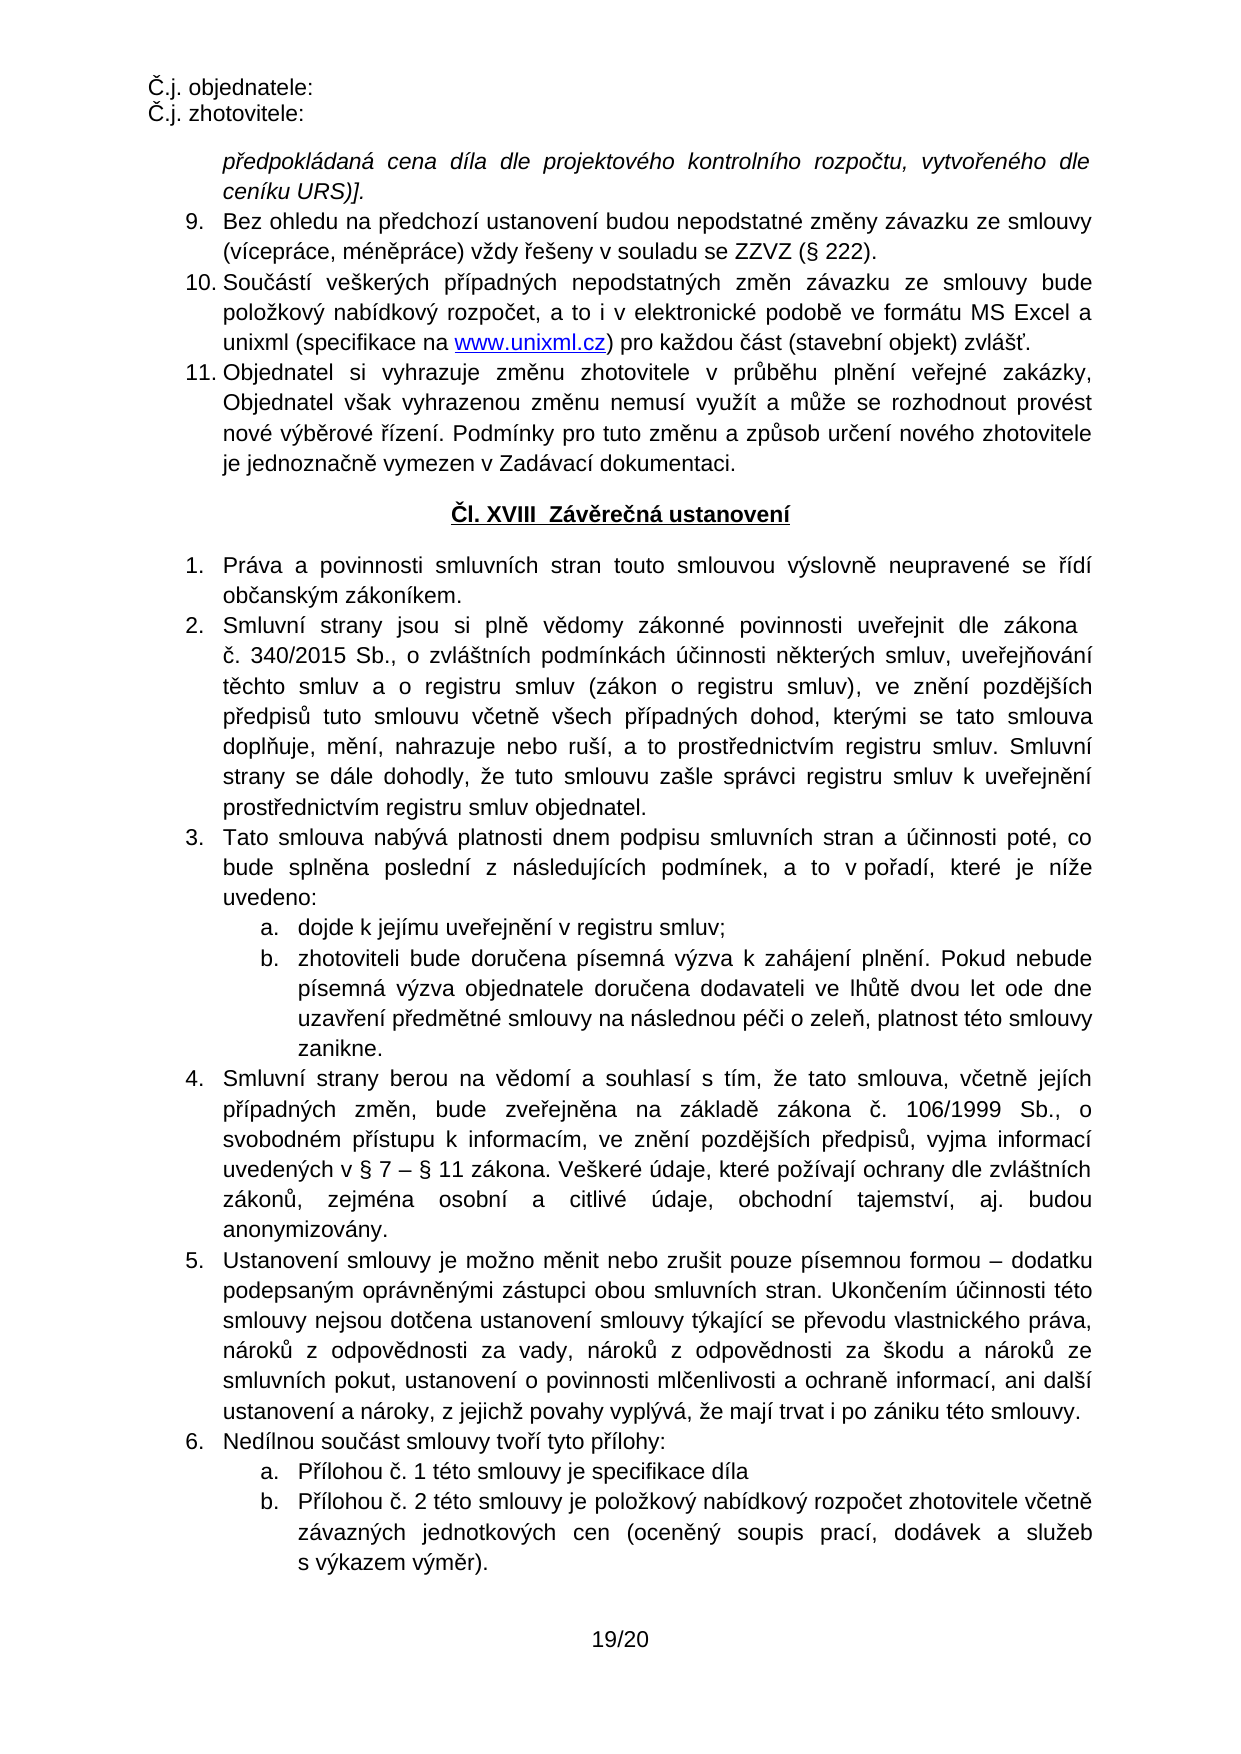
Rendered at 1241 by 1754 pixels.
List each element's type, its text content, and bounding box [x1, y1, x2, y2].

list Součástí veškerých případných nepodstatných změn závazku ze smlouvy bude položkový nabídkový rozpočet, a to i v elektronické podobě ve formátu MS Excel a unixml (specifikace na www.unixml.cz) pro každou část (stavební objekt) zvlášť. [185, 268, 1093, 355]
list Přílohou č. 1 této smlouvy je specifikace díla [260, 1458, 1093, 1484]
list Tato smlouva nabývá platnosti dnem podpisu smluvních stran a účinnosti poté, co bude splněna poslední z následujících podmínek, a to v pořadí, které je níže uvedeno: [185, 824, 1093, 910]
text Čl. XVIII Závěrečná ustanovení [148, 501, 1093, 527]
list dojde k jejímu uveřejnění v registru smluv; [260, 914, 1093, 941]
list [185, 148, 1093, 204]
list zhotoviteli bude doručena písemná výzva k zahájení plnění. Pokud nebude písemná výzva objednatele doručena dodavateli ve lhůtě dvou let ode dne uzavření předmětné smlouvy na následnou péči o zeleň, platnost této smlouvy zanikne. [260, 944, 1093, 1061]
list Smluvní strany berou na vědomí a souhlasí s tím, že tato smlouva, včetně jejích případných změn, bude zveřejněna na základě zákona č. 106/1999 Sb., o svobodném přístupu k informacím, ve znění pozdějších předpisů, vyjma informací uvedených v § 7 – § 11 zákona. Veškeré údaje, které požívají ochrany dle zvláštních zákonů, zejména osobní a citlivé údaje, obchodní tajemství, aj. budou anonymizovány. [185, 1065, 1093, 1243]
list Objednatel si vyhrazuje změnu zhotovitele v průběhu plnění veřejné zakázky, Objednatel však vyhrazenou změnu nemusí využít a může se rozhodnout provést nové výběrové řízení. Podmínky pro tuto změnu a způsob určení nového zhotovitele je jednoznačně vymezen v Zadávací dokumentaci. [185, 359, 1093, 476]
list Smluvní strany jsou si plně vědomy zákonné povinnosti uveřejnit dle zákona č. 340/2015 Sb., o zvláštních podmínkách účinnosti některých smluv, uveřejňování těchto smluv a o registru smluv (zákon o registru smluv), ve znění pozdějších předpisů tuto smlouvu včetně všech případných dohod, kterými se tato smlouva doplňuje, mění, nahrazuje nebo ruší, a to prostřednictvím registru smluv. Smluvní strany se dále dohodly, že tuto smlouvu zašle správci registru smluv k uveřejnění prostřednictvím registru smluv objednatel. [185, 612, 1093, 820]
list Ustanovení smlouvy je možno měnit nebo zrušit pouze písemnou formou – dodatku podepsaným oprávněnými zástupci obou smluvních stran. Ukončením účinnosti této smlouvy nejsou dotčena ustanovení smlouvy týkající se převodu vlastnického práva, nároků z odpovědnosti za vady, nároků z odpovědnosti za škodu a nároků ze smluvních pokut, ustanovení o povinnosti mlčenlivosti a ochraně informací, ani další ustanovení a nároky, z jejichž povahy vyplývá, že mají trvat i po zániku této smlouvy. [185, 1247, 1093, 1424]
list Bez ohledu na předchozí ustanovení budou nepodstatné změny závazku ze smlouvy (vícepráce, méněpráce) vždy řešeny v souladu se ZZVZ (§ 222). [185, 208, 1093, 264]
list Přílohou č. 2 této smlouvy je položkový nabídkový rozpočet zhotovitele včetně závazných jednotkových cen (oceněný soupis prací, dodávek a služeb s výkazem výměr). [260, 1488, 1093, 1575]
list Nedílnou součást smlouvy tvoří tyto přílohy: [185, 1428, 1093, 1454]
list Práva a povinnosti smluvních stran touto smlouvou výslovně neupravené se řídí občanským zákoníkem. [185, 552, 1093, 608]
